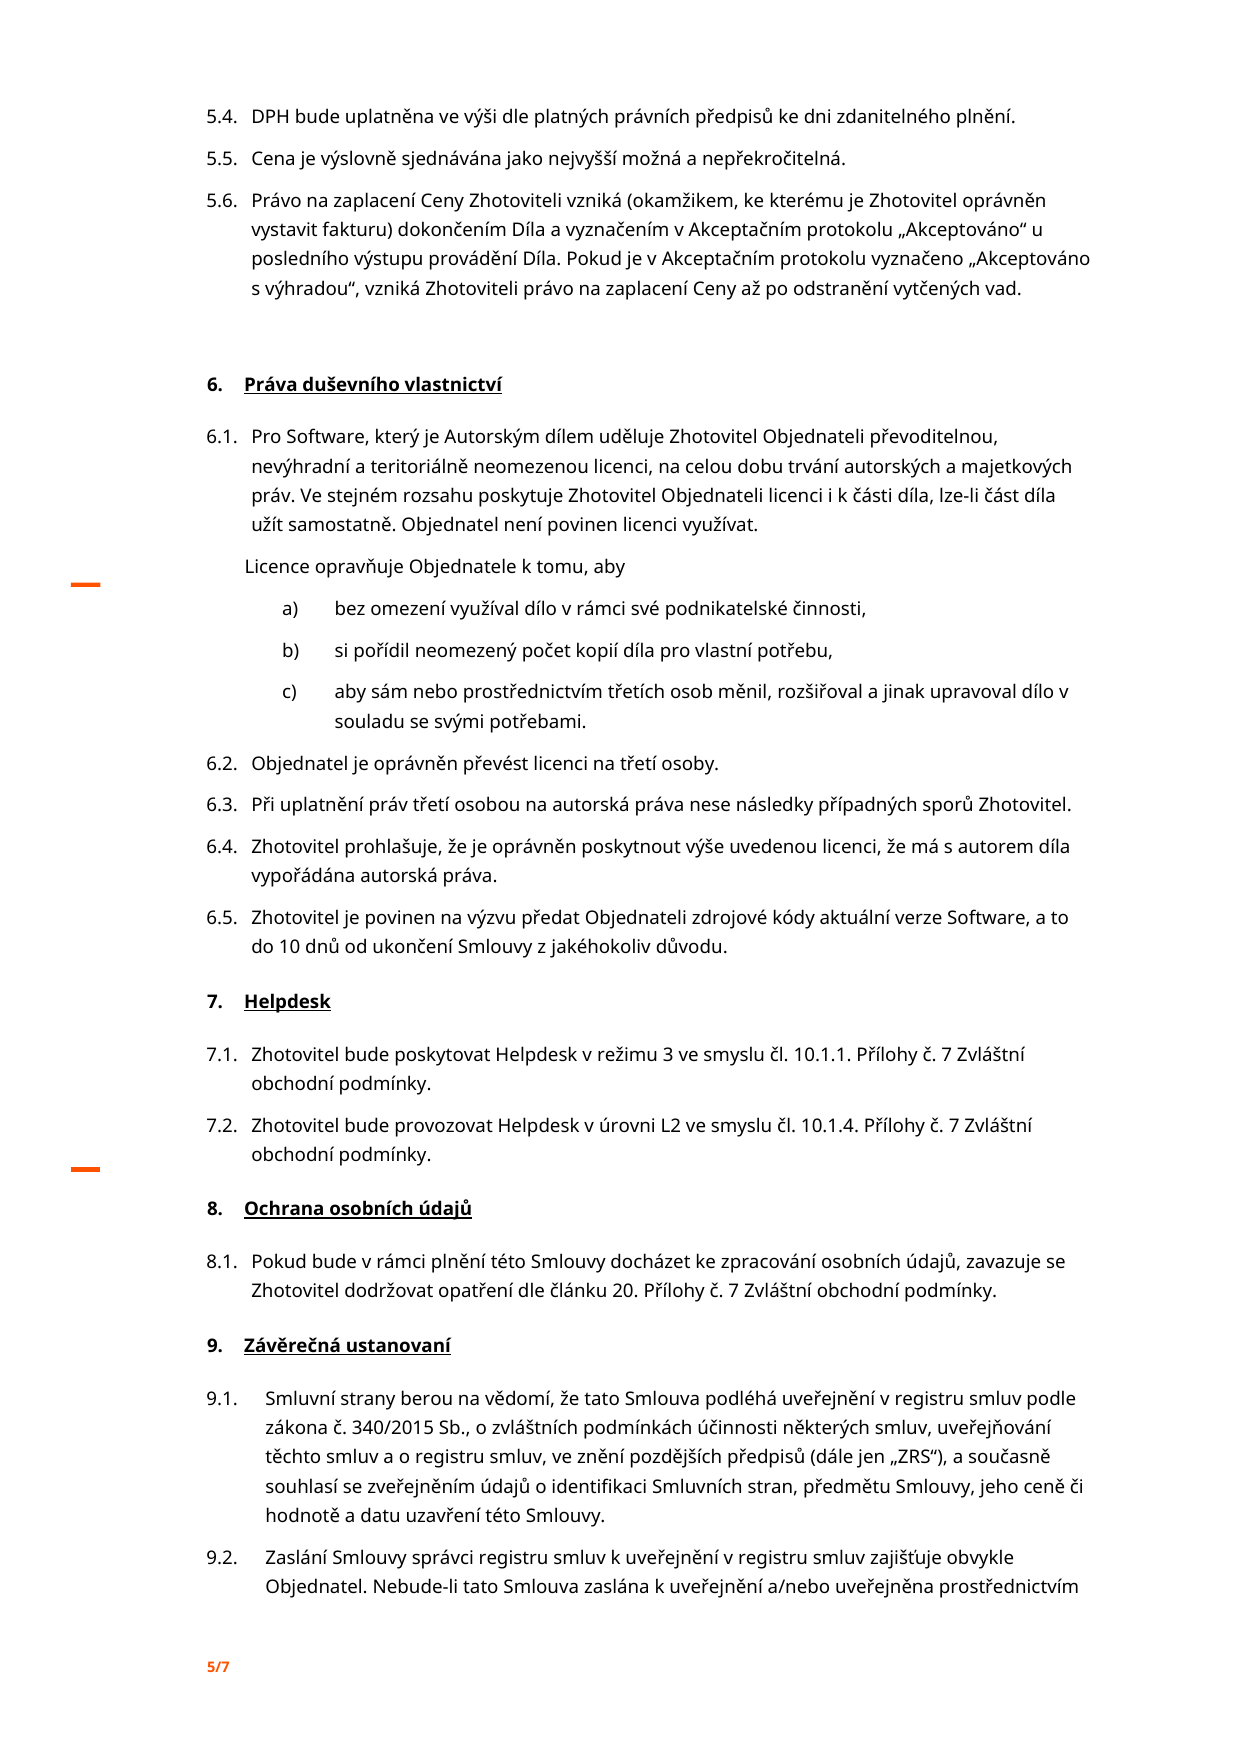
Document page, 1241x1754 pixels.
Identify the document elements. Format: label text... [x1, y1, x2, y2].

subtitle si pořídil neomezený počet kopií díla pro vlastní potřebu, [282, 637, 1093, 662]
subtitle bez omezení využíval dílo v rámci své podnikatelské činnosti, [282, 595, 1093, 621]
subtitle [206, 1544, 1093, 1599]
subtitle Licence opravňuje Objednatele k tomu, aby [244, 553, 1093, 579]
subtitle Zhotovitel prohlašuje, že je oprávněn poskytnout výše uvedenou licenci, že má s autorem díla vypořádána autorská práva. [206, 833, 1093, 888]
subtitle Zhotovitel bude poskytovat Helpdesk v režimu 3 ve smyslu čl. 10.1.1. Přílohy č. 7 Zvláštní obchodní podmínky. [206, 1041, 1093, 1096]
subtitle Práva duševního vlastnictví [207, 371, 1093, 396]
subtitle Zhotovitel bude provozovat Helpdesk v úrovni L2 ve smyslu čl. 10.1.4. Přílohy č. 7 Zvláštní obchodní podmínky. [206, 1112, 1093, 1167]
subtitle DPH bude uplatněna ve výši dle platných právních předpisů ke dni zdanitelného plnění. [206, 103, 1093, 129]
subtitle Cena je výslovně sjednávána jako nejvyšší možná a nepřekročitelná. [206, 145, 1093, 171]
subtitle Právo na zaplacení Ceny Zhotoviteli vzniká (okamžikem, ke kterému je Zhotovitel oprávněn vystavit fakturu) dokončením Díla a vyznačením v Akceptačním protokolu „Akceptováno“ u posledního výstupu provádění Díla. Pokud je v Akceptačním protokolu vyznačeno „Akceptováno s výhradou“, vzniká Zhotoviteli právo na zaplacení Ceny až po odstranění vytčených vad. [206, 187, 1093, 300]
subtitle Helpdesk [207, 988, 1093, 1013]
subtitle Závěrečná ustanovaní [207, 1332, 1093, 1358]
subtitle Ochrana osobních údajů [207, 1196, 1093, 1221]
subtitle Pokud bude v rámci plnění této Smlouvy docházet ke zpracování osobních údajů, zavazuje se Zhotovitel dodržovat opatření dle článku 20. Přílohy č. 7 Zvláštní obchodní podmínky. [206, 1248, 1093, 1303]
subtitle Objednatel je oprávněn převést licenci na třetí osoby. [206, 750, 1093, 775]
subtitle Zhotovitel je povinen na výzvu předat Objednateli zdrojové kódy aktuální verze Software, a to do 10 dnů od ukončení Smlouvy z jakéhokoliv důvodu. [206, 904, 1093, 959]
subtitle aby sám nebo prostřednictvím třetích osob měnil, rozšiřoval a jinak upravoval dílo v souladu se svými potřebami. [282, 679, 1093, 733]
subtitle Pro Software, který je Autorským dílem uděluje Zhotovitel Objednateli převoditelnou, nevýhradní a teritoriálně neomezenou licenci, na celou dobu trvání autorských a majetkových práv. Ve stejném rozsahu poskytuje Zhotovitel Objednateli licenci i k části díla, lze-li část díla užít samostatně. Objednatel není povinen licenci využívat. [206, 424, 1093, 537]
subtitle Smluvní strany berou na vědomí, že tato Smlouva podléhá uveřejnění v registru smluv podle zákona č. 340/2015 Sb., o zvláštních podmínkách účinnosti některých smluv, uveřejňování těchto smluv a o registru smluv, ve znění pozdějších předpisů (dále jen „ZRS“), a současně souhlasí se zveřejněním údajů o identifikaci Smluvních stran, předmětu Smlouvy, jeho ceně či hodnotě a datu uzavření této Smlouvy. [206, 1385, 1093, 1528]
subtitle Při uplatnění práv třetí osobou na autorská práva nese následky případných sporů Zhotovitel. [206, 792, 1093, 817]
